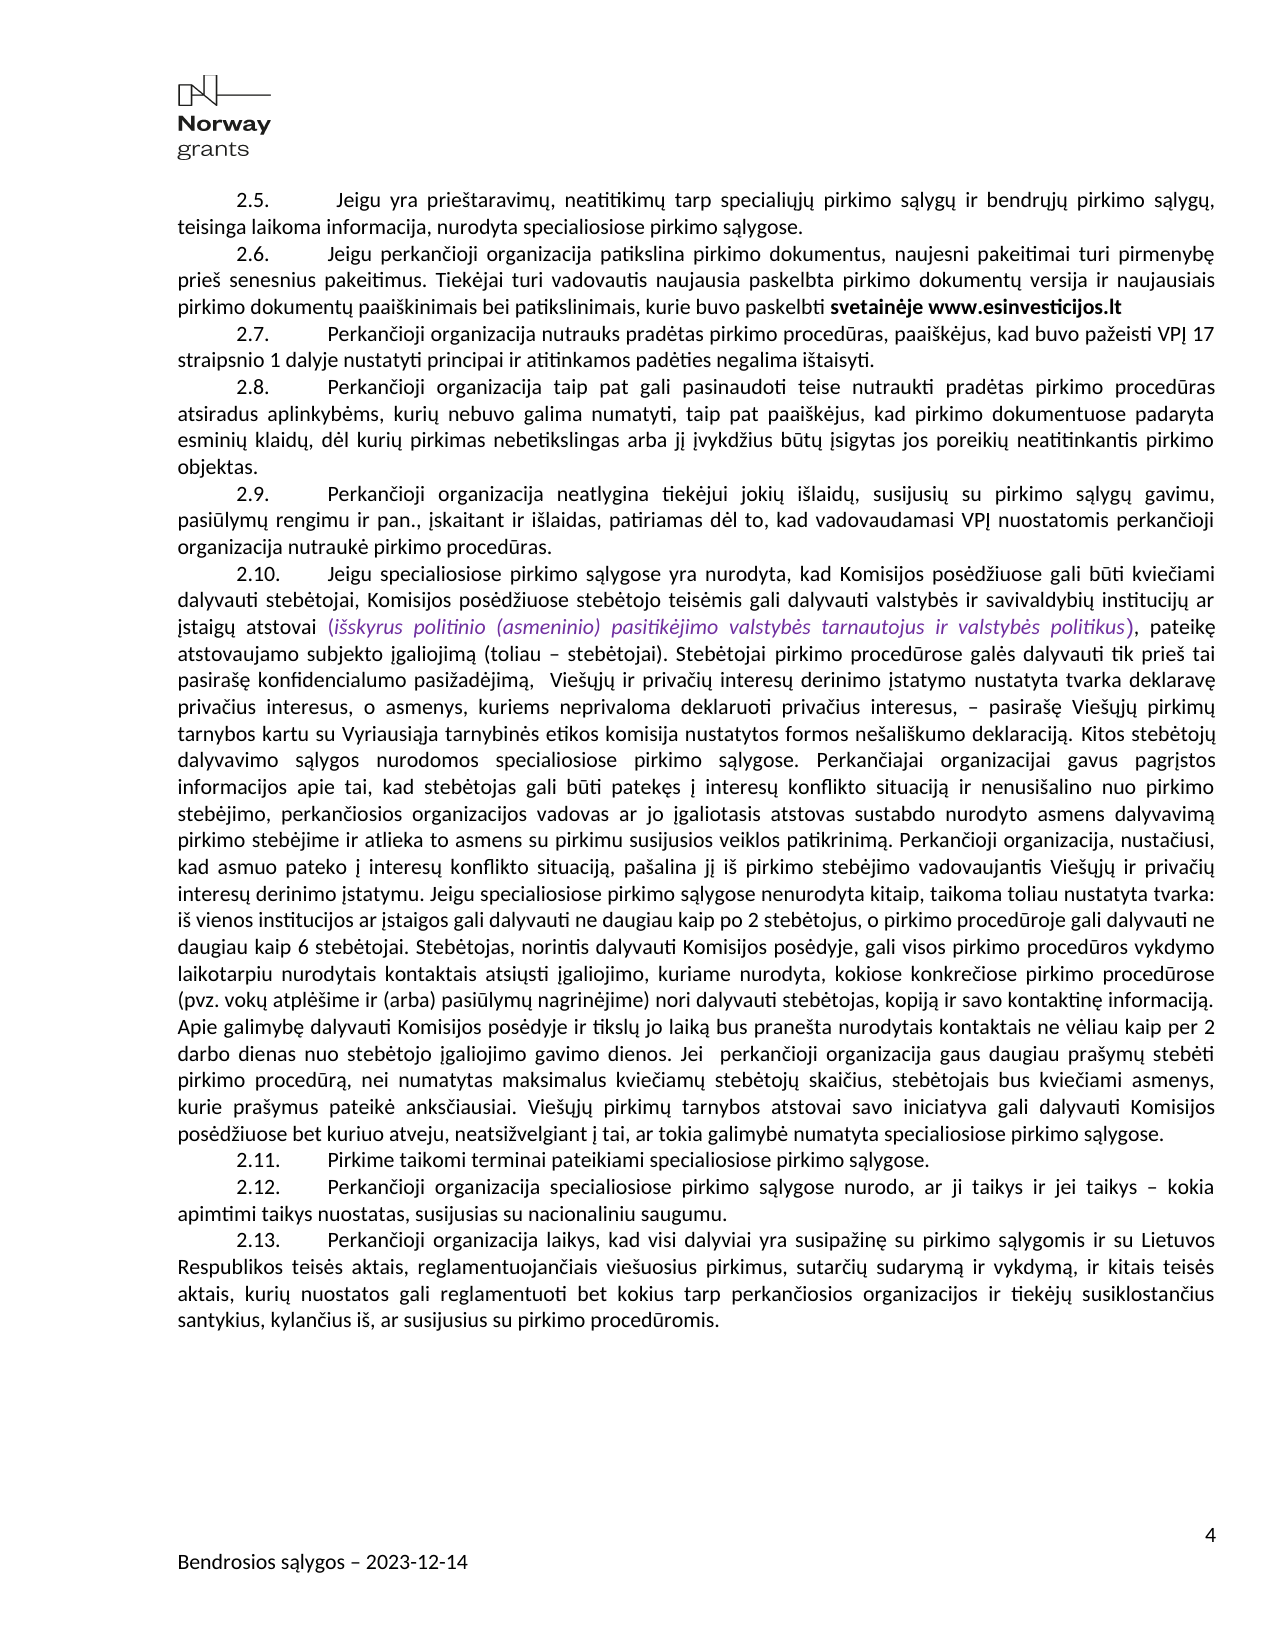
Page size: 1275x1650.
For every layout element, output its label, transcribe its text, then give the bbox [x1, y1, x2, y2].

list Perkančioji organizacija taip pat gali pasinaudoti teise nutraukti pradėtas pirkimo procedūras atsiradus aplinkybėms, kurių nebuvo galima numatyti, taip pat paaiškėjus, kad pirkimo dokumentuose padaryta esminių klaidų, dėl kurių pirkimas nebetikslingas arba jį įvykdžius būtų įsigytas jos poreikių neatitinkantis pirkimo objektas. [177, 373, 1216, 480]
picture [177, 75, 271, 160]
list Perkančioji organizacija neatlygina tiekėjui jokių išlaidų, susijusių su pirkimo sąlygų gavimu, pasiūlymų rengimu ir pan., įskaitant ir išlaidas, patiriamas dėl to, kad vadovaudamasi VPĮ nuostatomis perkančioji organizacija nutraukė pirkimo procedūras. [177, 480, 1216, 560]
list Perkančioji organizacija laikys, kad visi dalyviai yra susipažinę su pirkimo sąlygomis ir su Lietuvos Respublikos teisės aktais, reglamentuojančiais viešuosius pirkimus, sutarčių sudarymą ir vykdymą, ir kitais teisės aktais, kurių nuostatos gali reglamentuoti bet kokius tarp perkančiosios organizacijos ir tiekėjų susiklostančius santykius, kylančius iš, ar susijusius su pirkimo procedūromis. [177, 1227, 1216, 1333]
list Jeigu specialiosiose pirkimo sąlygose yra nurodyta, kad Komisijos posėdžiuose gali būti kviečiami dalyvauti stebėtojai, Komisijos posėdžiuose stebėtojo teisėmis gali dalyvauti valstybės ir savivaldybių institucijų ar įstaigų atstovai (išskyrus politinio (asmeninio) pasitikėjimo valstybės tarnautojus ir valstybės politikus), pateikę atstovaujamo subjekto įgaliojimą (toliau – stebėtojai). Stebėtojai pirkimo procedūrose galės dalyvauti tik prieš tai pasirašę konfidencialumo pasižadėjimą, Viešųjų ir privačių interesų derinimo įstatymo nustatyta tvarka deklaravę privačius interesus, o asmenys, kuriems neprivaloma deklaruoti privačius interesus, – pasirašę Viešųjų pirkimų tarnybos kartu su Vyriausiąja tarnybinės etikos komisija nustatytos formos nešališkumo deklaraciją. Kitos stebėtojų dalyvavimo sąlygos nurodomos specialiosiose pirkimo sąlygose. Perkančiajai organizacijai gavus pagrįstos informacijos apie tai, kad stebėtojas gali būti patekęs į interesų konflikto situaciją ir nenusišalino nuo pirkimo stebėjimo, perkančiosios organizacijos vadovas ar jo įgaliotasis atstovas sustabdo nurodyto asmens dalyvavimą pirkimo stebėjime ir atlieka to asmens su pirkimu susijusios veiklos patikrinimą. Perkančioji organizacija, nustačiusi, kad asmuo pateko į interesų konflikto situaciją, pašalina jį iš pirkimo stebėjimo vadovaujantis Viešųjų ir privačių interesų derinimo įstatymu. Jeigu specialiosiose pirkimo sąlygose nenurodyta kitaip, taikoma toliau nustatyta tvarka: iš vienos institucijos ar įstaigos gali dalyvauti ne daugiau kaip po 2 stebėtojus, o pirkimo procedūroje gali dalyvauti ne daugiau kaip 6 stebėtojai. Stebėtojas, norintis dalyvauti Komisijos posėdyje, gali visos pirkimo procedūros vykdymo laikotarpiu nurodytais kontaktais atsiųsti įgaliojimo, kuriame nurodyta, kokiose konkrečiose pirkimo procedūrose (pvz. vokų atplėšime ir (arba) pasiūlymų nagrinėjime) nori dalyvauti stebėtojas, kopiją ir savo kontaktinę informaciją. Apie galimybę dalyvauti Komisijos posėdyje ir tikslų jo laiką bus pranešta nurodytais kontaktais ne vėliau kaip per 2 darbo dienas nuo stebėtojo įgaliojimo gavimo dienos. Jei perkančioji organizacija gaus daugiau prašymų stebėti pirkimo procedūrą, nei numatytas maksimalus kviečiamų stebėtojų skaičius, stebėtojais bus kviečiami asmenys, kurie prašymus pateikė anksčiausiai. Viešųjų pirkimų tarnybos atstovai savo iniciatyva gali dalyvauti Komisijos posėdžiuose bet kuriuo atveju, neatsižvelgiant į tai, ar tokia galimybė numatyta specialiosiose pirkimo sąlygose. [177, 560, 1216, 1147]
list Perkančioji organizacija specialiosiose pirkimo sąlygose nurodo, ar ji taikys ir jei taikys – kokia apimtimi taikys nuostatas, susijusias su nacionaliniu saugumu. [177, 1173, 1216, 1227]
list Perkančioji organizacija nutrauks pradėtas pirkimo procedūras, paaiškėjus, kad buvo pažeisti VPĮ 17 straipsnio 1 dalyje nustatyti principai ir atitinkamos padėties negalima ištaisyti. [177, 320, 1216, 373]
list Jeigu yra prieštaravimų, neatitikimų tarp specialiųjų pirkimo sąlygų ir bendrųjų pirkimo sąlygų, teisinga laikoma informacija, nurodyta specialiosiose pirkimo sąlygose. [177, 187, 1216, 240]
list Pirkime taikomi terminai pateikiami specialiosiose pirkimo sąlygose. [177, 1147, 1216, 1173]
list Jeigu perkančioji organizacija patikslina pirkimo dokumentus, naujesni pakeitimai turi pirmenybę prieš senesnius pakeitimus. Tiekėjai turi vadovautis naujausia paskelbta pirkimo dokumentų versija ir naujausiais pirkimo dokumentų paaiškinimais bei patikslinimais, kurie buvo paskelbti svetainėje www.esinvesticijos.lt [177, 240, 1216, 320]
